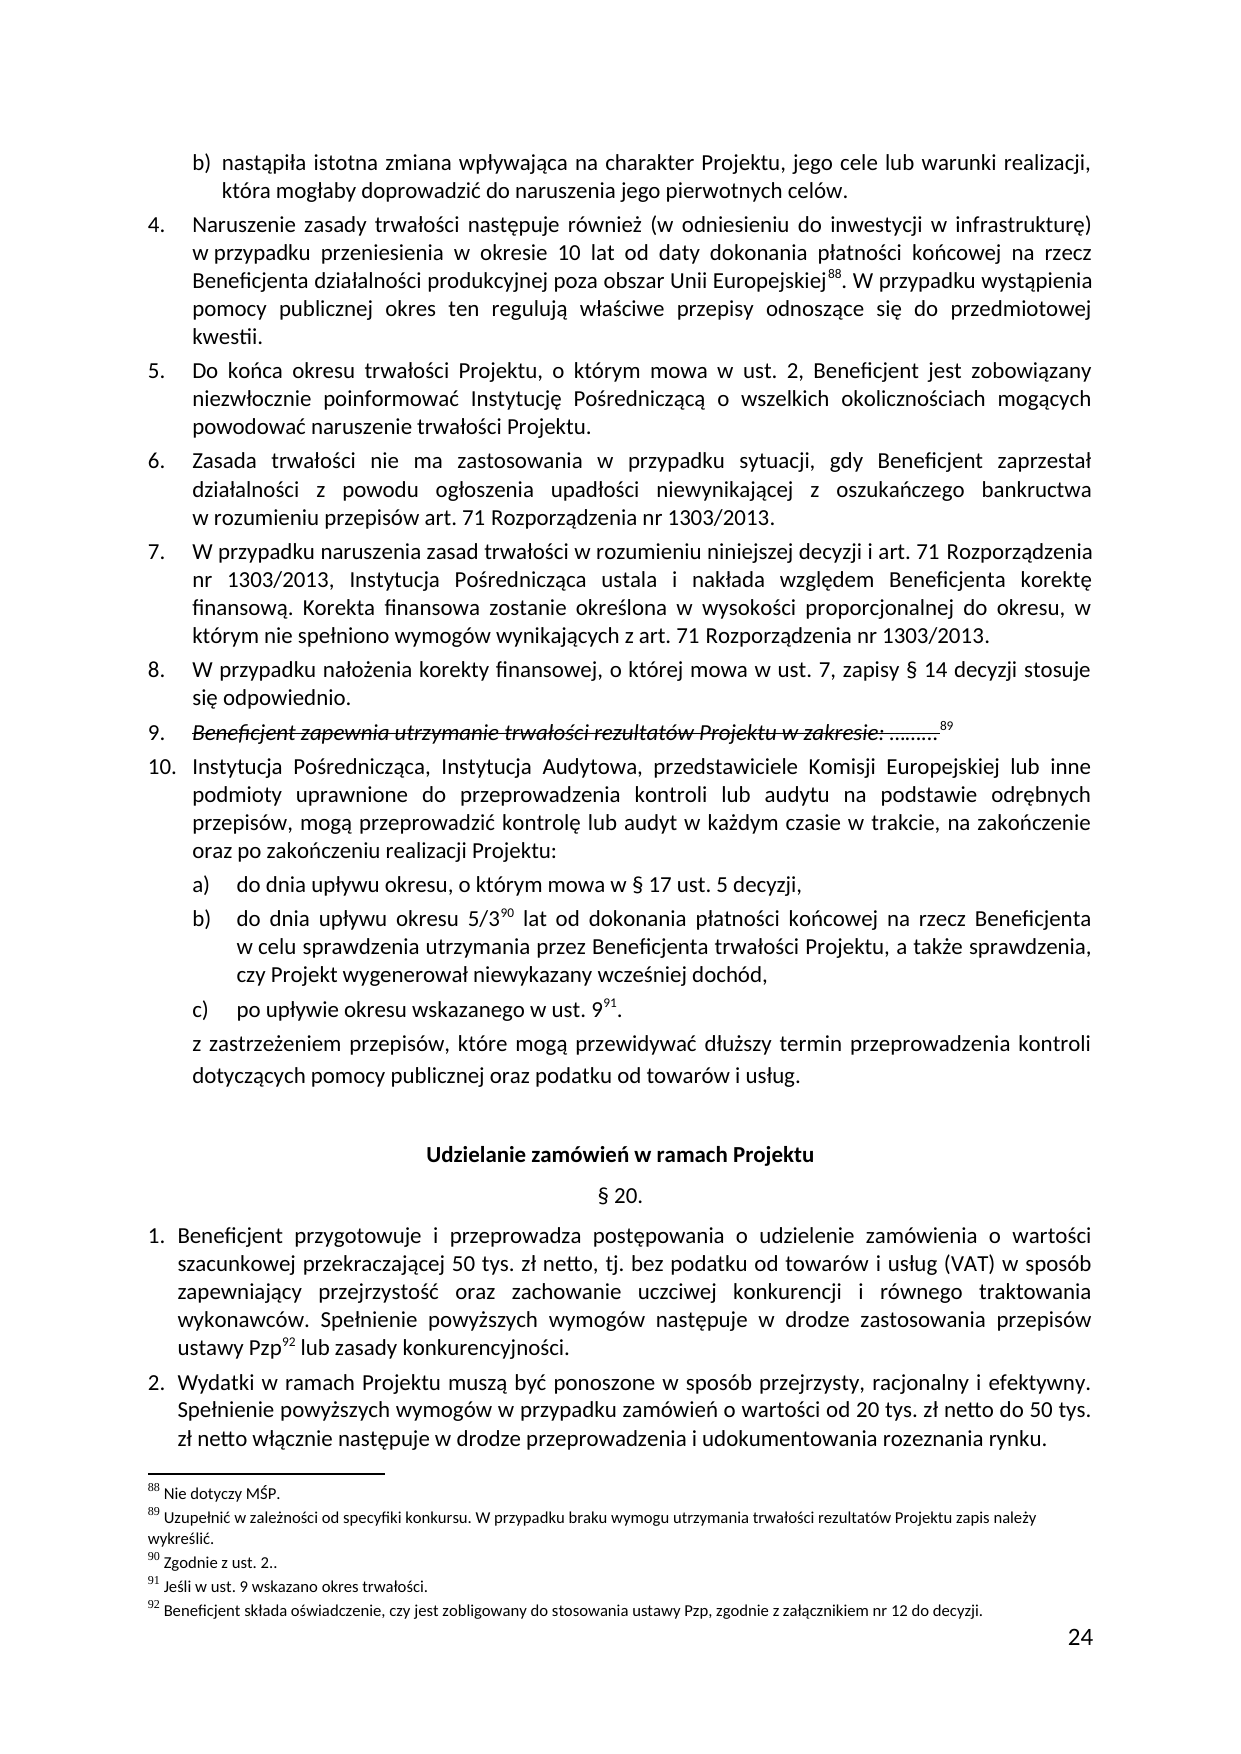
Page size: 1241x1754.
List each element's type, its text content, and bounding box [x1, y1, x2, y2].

list do dnia upływu okresu, o którym mowa w § 17 ust. 5 decyzji, [192, 870, 1093, 898]
list Do końca okresu trwałości Projektu, o którym mowa w ust. 2, Beneficjent jest zobowiązany niezwłocznie poinformować Instytucję Pośredniczącą o wszelkich okolicznościach mogących powodować naruszenie trwałości Projektu. [148, 356, 1093, 440]
text § 20. [148, 1181, 1093, 1209]
list Zasada trwałości nie ma zastosowania w przypadku sytuacji, gdy Beneficjent zaprzestał działalności z powodu ogłoszenia upadłości niewynikającej z oszukańczego bankructwa w rozumieniu przepisów art. 71 Rozporządzenia nr 1303/2013. [148, 447, 1093, 531]
list do dnia upływu okresu 5/3 lat od dokonania płatności końcowej na rzecz Beneficjenta w celu sprawdzenia utrzymania przez Beneficjenta trwałości Projektu, a także sprawdzenia, czy Projekt wygenerował niewykazany wcześniej dochód, [192, 904, 1093, 988]
list Beneficjent przygotowuje i przeprowadza postępowania o udzielenie zamówienia o wartości szacunkowej przekraczającej 50 tys. zł netto, tj. bez podatku od towarów i usług (VAT) w sposób zapewniający przejrzystość oraz zachowanie uczciwej konkurencji i równego traktowania wykonawców. Spełnienie powyższych wymogów następuje w drodze zastosowania przepisów ustawy Pzp lub zasady konkurencyjności. [148, 1221, 1093, 1361]
text z zastrzeżeniem przepisów, które mogą przewidywać dłuższy termin przeprowadzenia kontroli dotyczących pomocy publicznej oraz podatku od towarów i usług. [192, 1029, 1093, 1089]
list Wydatki w ramach Projektu muszą być ponoszone w sposób przejrzysty, racjonalny i efektywny. Spełnienie powyższych wymogów w przypadku zamówień o wartości od 20 tys. zł netto do 50 tys. zł netto włącznie następuje w drodze przeprowadzenia i udokumentowania rozeznania rynku. [148, 1368, 1093, 1452]
list Instytucja Pośrednicząca, Instytucja Audytowa, przedstawiciele Komisji Europejskiej lub inne podmioty uprawnione do przeprowadzenia kontroli lub audytu na podstawie odrębnych przepisów, mogą przeprowadzić kontrolę lub audyt w każdym czasie w trakcie, na zakończenie oraz po zakończeniu realizacji Projektu: [148, 752, 1093, 864]
list Beneficjent zapewnia utrzymanie trwałości rezultatów Projektu w zakresie: ……... [148, 718, 1093, 746]
list Naruszenie zasady trwałości następuje również (w odniesieniu do inwestycji w infrastrukturę) w przypadku przeniesienia w okresie 10 lat od daty dokonania płatności końcowej na rzecz Beneficjenta działalności produkcyjnej poza obszar Unii Europejskiej. W przypadku wystąpienia pomocy publicznej okres ten regulują właściwe przepisy odnoszące się do przedmiotowej kwestii. [148, 210, 1093, 350]
list po upływie okresu wskazanego w ust. 9. [192, 995, 1093, 1023]
list nastąpiła istotna zmiana wpływająca na charakter Projektu, jego cele lub warunki realizacji, która mogłaby doprowadzić do naruszenia jego pierwotnych celów. [192, 148, 1093, 204]
list W przypadku nałożenia korekty finansowej, o której mowa w ust. 7, zapisy § 14 decyzji stosuje się odpowiednio. [148, 655, 1093, 711]
list W przypadku naruszenia zasad trwałości w rozumieniu niniejszej decyzji i art. 71 Rozporządzenia nr 1303/2013, Instytucja Pośrednicząca ustala i nakłada względem Beneficjenta korektę finansową. Korekta finansowa zostanie określona w wysokości proporcjonalnej do okresu, w którym nie spełniono wymogów wynikających z art. 71 Rozporządzenia nr 1303/2013. [148, 537, 1093, 649]
text Udzielanie zamówień w ramach Projektu [148, 1140, 1093, 1168]
